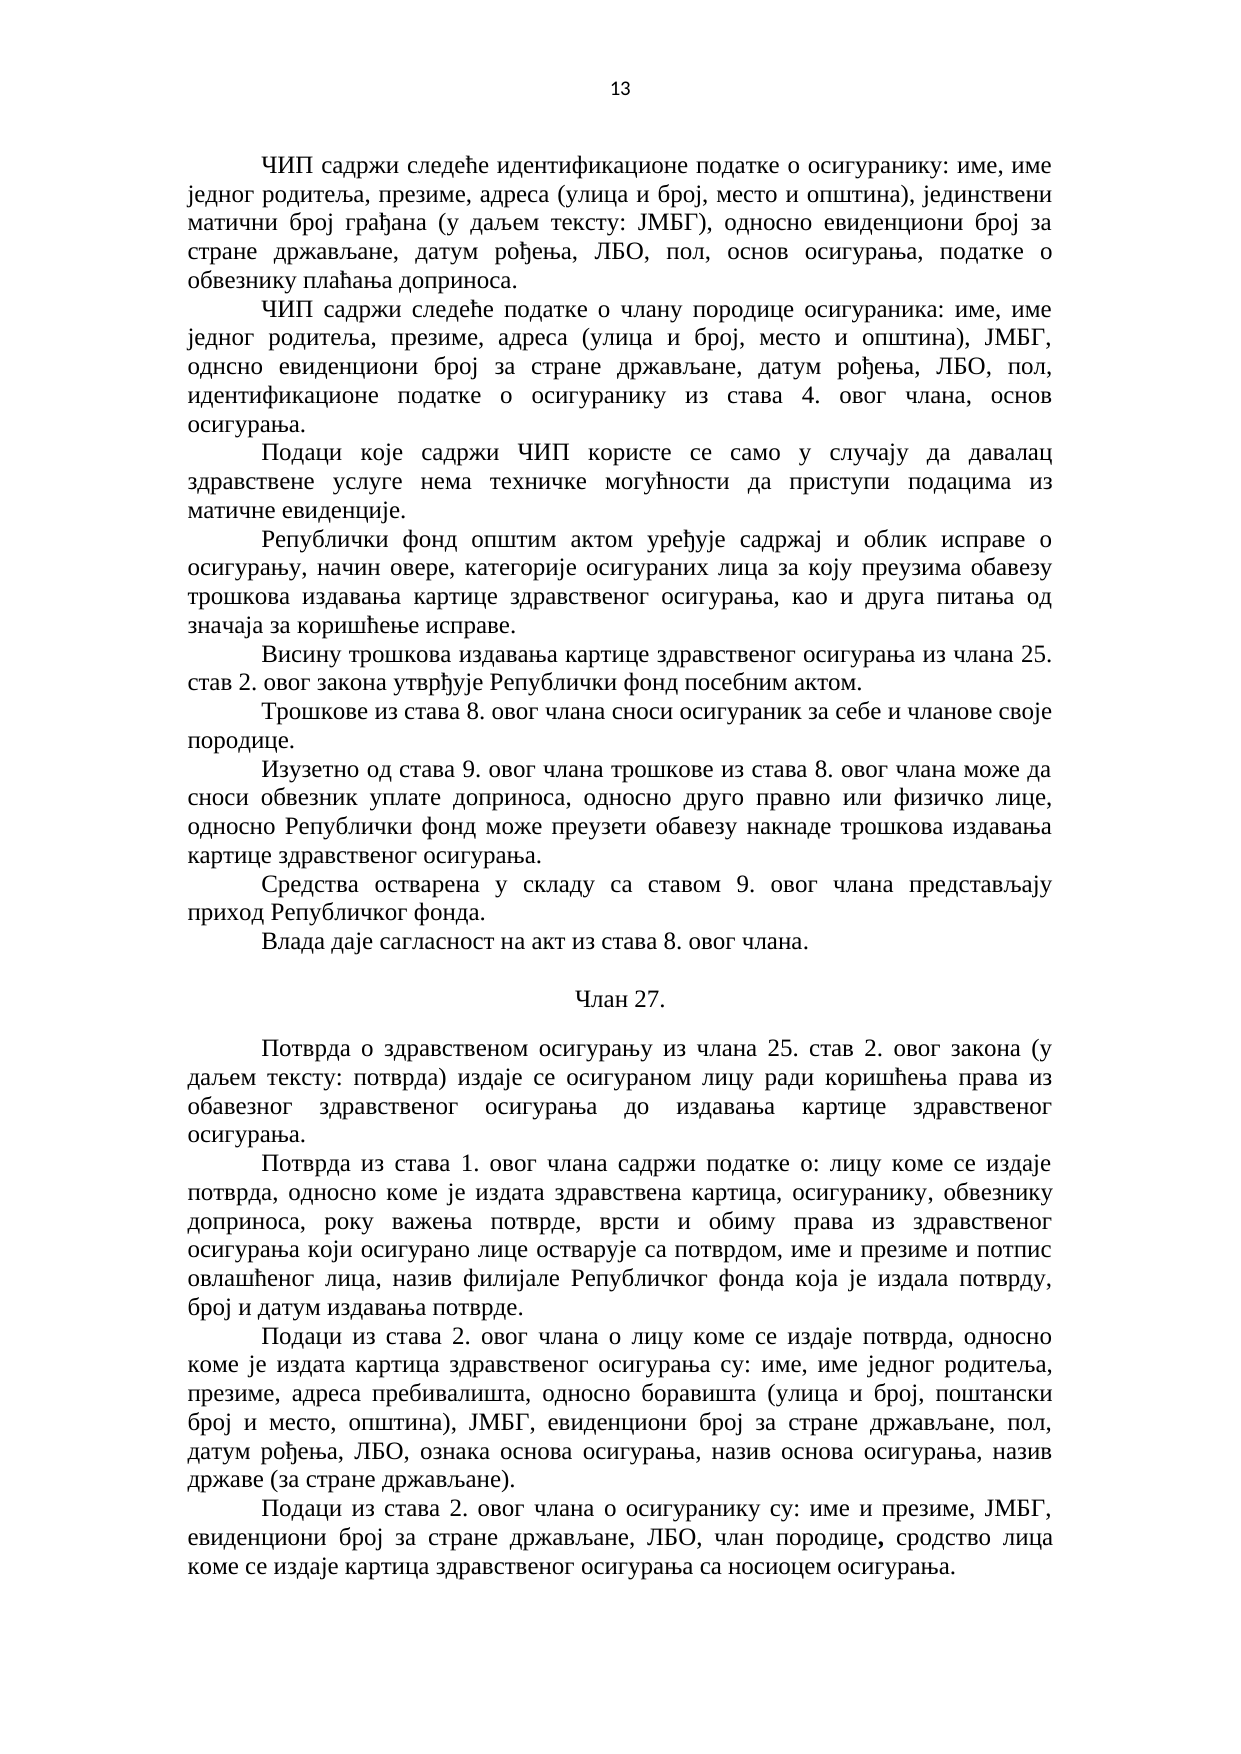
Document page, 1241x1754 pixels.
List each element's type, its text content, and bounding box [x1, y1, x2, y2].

text Висину трошкова издавања картице здравственог осигурања из члана 25. став 2. овог закона утврђује Републички фонд посебним актом. [187, 639, 1053, 696]
text Републички фонд општим актом уређује садржај и облик исправе о осигурању, начин овере, категорије осигураних лица за коју преузима обавезу трошкова издавања картице здравственог осигурања, као и друга питања од значаја за коришћење исправе. [187, 524, 1053, 639]
text Потврда из става 1. овог члана садржи податке о: лицу коме се издаје потврда, односно коме је издата здравствена картица, осигуранику, обвезнику доприноса, року важења потврде, врсти и обиму права из здравственог осигурања који осигурано лице остварује са потврдом, име и презиме и потпис овлашћеног лица, назив филијале Републичког фонда која је издала потврду, број и датум издавања потврде. [187, 1148, 1053, 1321]
text Потврда о здравственом осигурању из члана 25. став 2. овог закона (у даљем тексту: потврда) издаје се осигураном лицу ради коришћења права из обавезног здравственог осигурања до издавања картице здравственог осигурања. [187, 1033, 1053, 1148]
text Подаци које садржи ЧИП користе се само у случају да давалац здравствене услуге нема техничке могућности да приступи подацима из матичне евиденције. [187, 437, 1053, 524]
text ЧИП садржи следеће идентификационе податке о осигуранику: име, име једног родитеља, презиме, адреса (улица и број, место и општина), јединствени матични број грађана (у даљем тексту: ЈМБГ), односно евиденциони број за стране држављане, датум рођења, ЛБО, пол, основ осигурања, податке о обвезнику плаћања доприноса. [187, 150, 1053, 294]
text Члан 27. [187, 984, 1053, 1012]
text Трошкове из става 8. овог члана сноси осигураник за себе и чланове своје породице. [187, 696, 1053, 754]
text ЧИП садржи следеће податке о члану породице осигураника: име, име једног родитеља, презиме, адреса (улица и број, место и општина), ЈМБГ, однсно евиденциони број за стране држављане, датум рођења, ЛБО, пол, идентификационе податке о осигуранику из става 4. овог члана, основ осигурања. [187, 294, 1053, 437]
text Средства остварена у складу са ставом 9. овог члана представљају приход Републичког фонда. [187, 869, 1053, 926]
text Подаци из става 2. овог члана о осигуранику су: име и презиме, ЈМБГ, евиденциони број за стране држављане, ЛБО, члан породице, сродство лица коме се издаје картица здравственог осигурања са носиоцем осигурања. [187, 1493, 1053, 1579]
text Изузетно од става 9. овог члана трошкове из става 8. овог члана може да сноси обвезник уплате доприноса, односно друго правно или физичко лице, односно Републички фонд може преузети обавезу накнаде трошкова издавања картице здравственог осигурања. [187, 754, 1053, 869]
text Влада даје сагласност на акт из става 8. овог члана. [187, 926, 1053, 955]
text Подаци из става 2. овог члана о лицу коме се издаје потврда, односно коме је издата картица здравственог осигурања су: име, име једног родитеља, презиме, адреса пребивалишта, односно боравишта (улица и број, поштански број и место, општина), ЈМБГ, евиденциони број за стране држављане, пол, датум рођења, ЛБО, ознака основа осигурања, назив основа осигурања, назив државе (за стране држављане). [187, 1321, 1053, 1493]
